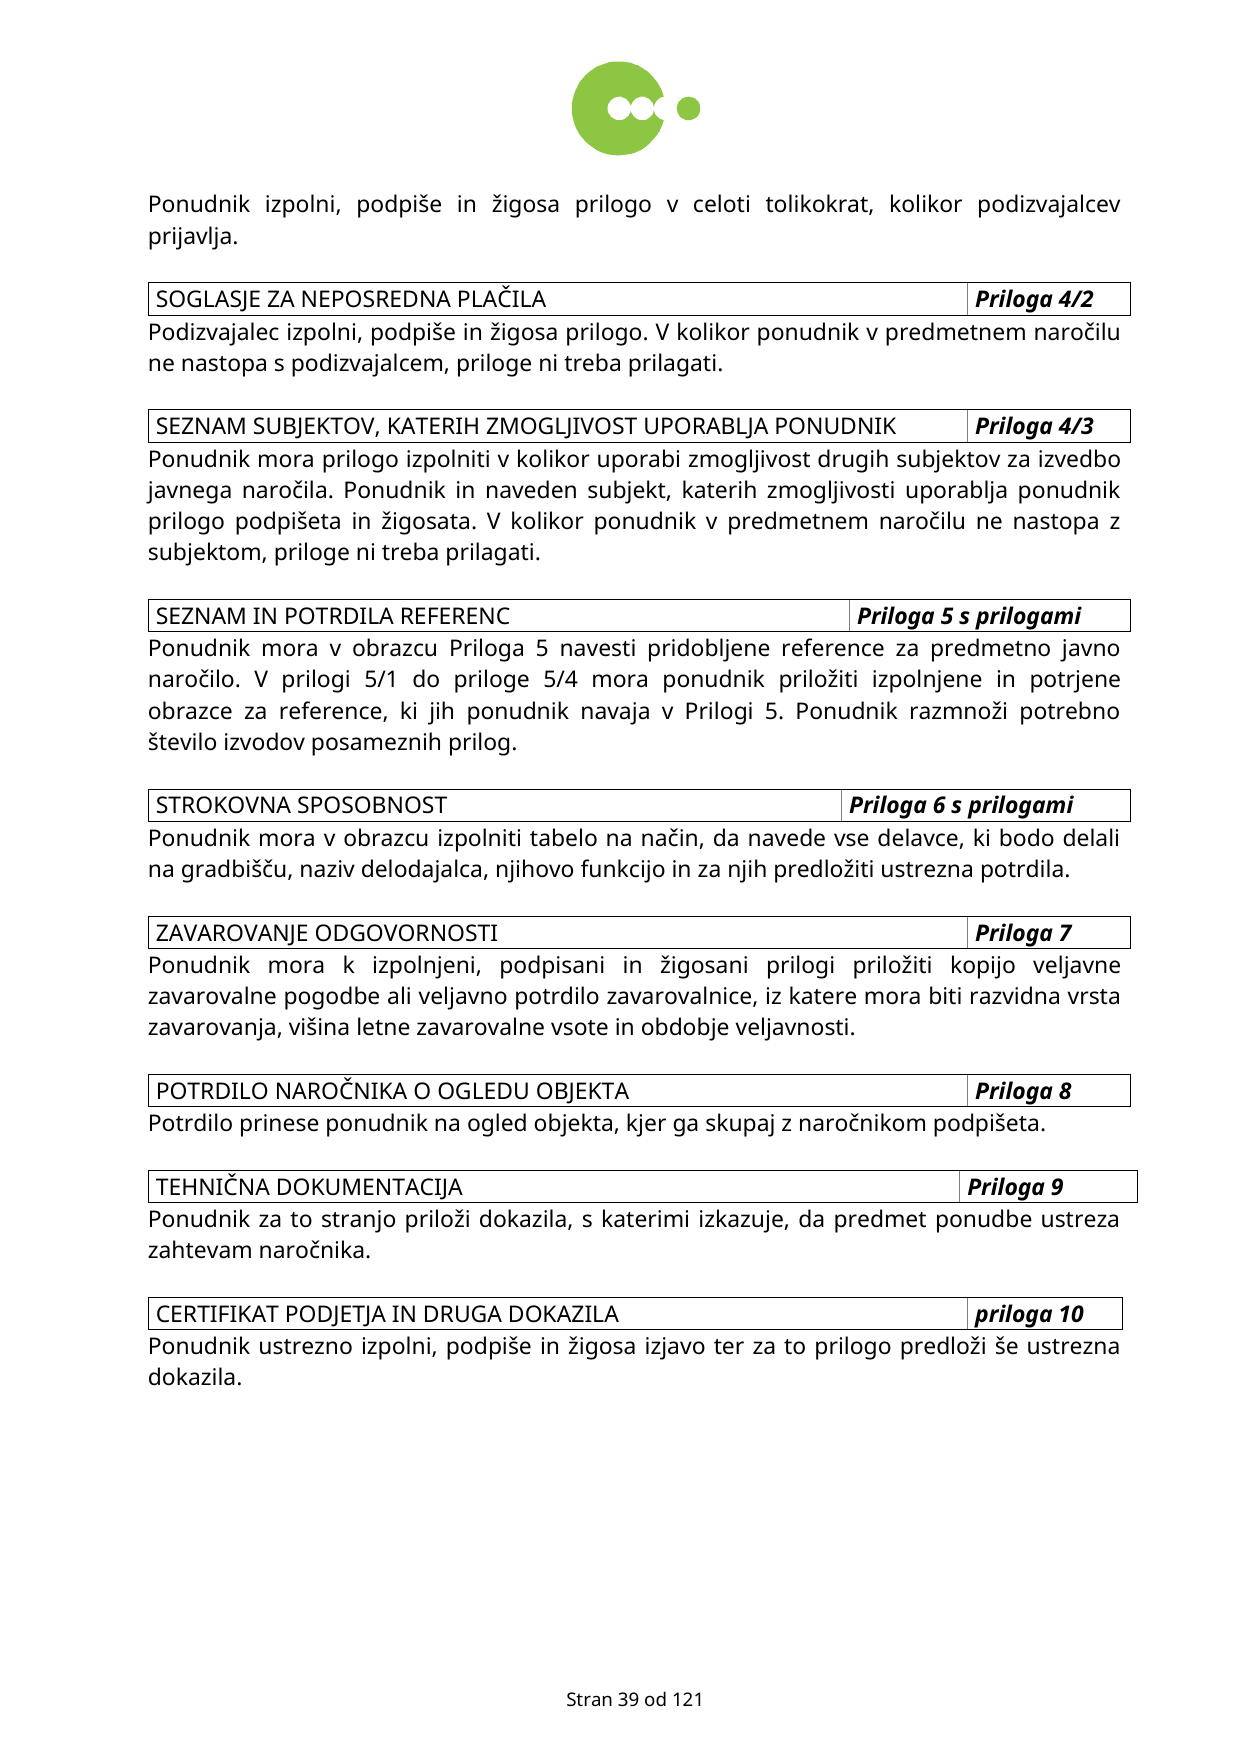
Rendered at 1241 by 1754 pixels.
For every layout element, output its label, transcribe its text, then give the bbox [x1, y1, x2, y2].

table_header priloga 10 [968, 1298, 1122, 1329]
table_header STROKOVNA SPOSOBNOST [149, 790, 841, 821]
table_header Priloga 7 [968, 917, 1130, 948]
table_header SOGLASJE ZA NEPOSREDNA PLAČILA [149, 283, 967, 314]
table_header Priloga 5 s prilogami [850, 600, 1130, 631]
text Ponudnik izpolni, podpiše in žigosa prilogo v celoti tolikokrat, kolikor podizvajalcev prijavlja. [148, 188, 1122, 251]
text Ponudnik mora v obrazcu Priloga 5 navesti pridobljene reference za predmetno javno naročilo. V prilogi 5/1 do priloge 5/4 mora ponudnik priložiti izpolnjene in potrjene obrazce za reference, ki jih ponudnik navaja v Prilogi 5. Ponudnik razmnoži potrebno število izvodov posameznih prilog. [148, 632, 1122, 757]
text Ponudnik mora k izpolnjeni, podpisani in žigosani prilogi priložiti kopijo veljavne zavarovalne pogodbe ali veljavno potrdilo zavarovalnice, iz katere mora biti razvidna vrsta zavarovanja, višina letne zavarovalne vsote in obdobje veljavnosti. [148, 949, 1122, 1043]
table_header SEZNAM SUBJEKTOV, KATERIH ZMOGLJIVOST UPORABLJA PONUDNIK [149, 410, 967, 442]
table_header Priloga 8 [968, 1075, 1130, 1106]
text Ponudnik mora v obrazcu izpolniti tabelo na način, da navede vse delavce, ki bodo delali na gradbišču, naziv delodajalca, njihovo funkcijo in za njih predložiti ustrezna potrdila. [148, 822, 1122, 884]
text Podizvajalec izpolni, podpiše in žigosa prilogo. V kolikor ponudnik v predmetnem naročilu ne nastopa s podizvajalcem, priloge ni treba prilagati. [148, 316, 1122, 378]
table_header Priloga 4/3 [968, 410, 1130, 442]
text Ponudnik za to stranjo priloži dokazila, s katerimi izkazuje, da predmet ponudbe ustreza zahtevam naročnika. [148, 1203, 1122, 1266]
table_header POTRDILO NAROČNIKA O OGLEDU OBJEKTA [149, 1075, 967, 1106]
text Ponudnik mora prilogo izpolniti v kolikor uporabi zmogljivost drugih subjektov za izvedbo javnega naročila. Ponudnik in naveden subjekt, katerih zmogljivosti uporablja ponudnik prilogo podpišeta in žigosata. V kolikor ponudnik v predmetnem naročilu ne nastopa z subjektom, priloge ni treba prilagati. [148, 443, 1122, 568]
table_header CERTIFIKAT PODJETJA IN DRUGA DOKAZILA [149, 1298, 967, 1329]
table_header Priloga 4/2 [968, 283, 1130, 314]
table_header SEZNAM IN POTRDILA REFERENC [149, 600, 849, 631]
table_header Priloga 6 s prilogami [842, 790, 1130, 821]
table_header Priloga 9 [960, 1171, 1137, 1202]
text Potrdilo prinese ponudnik na ogled objekta, kjer ga skupaj z naročnikom podpišeta. [148, 1107, 1122, 1138]
table_header ZAVAROVANJE ODGOVORNOSTI [149, 917, 967, 948]
table_header TEHNIČNA DOKUMENTACIJA [149, 1171, 959, 1202]
text Ponudnik ustrezno izpolni, podpiše in žigosa izjavo ter za to prilogo predloži še ustrezna dokazila. [148, 1330, 1122, 1393]
